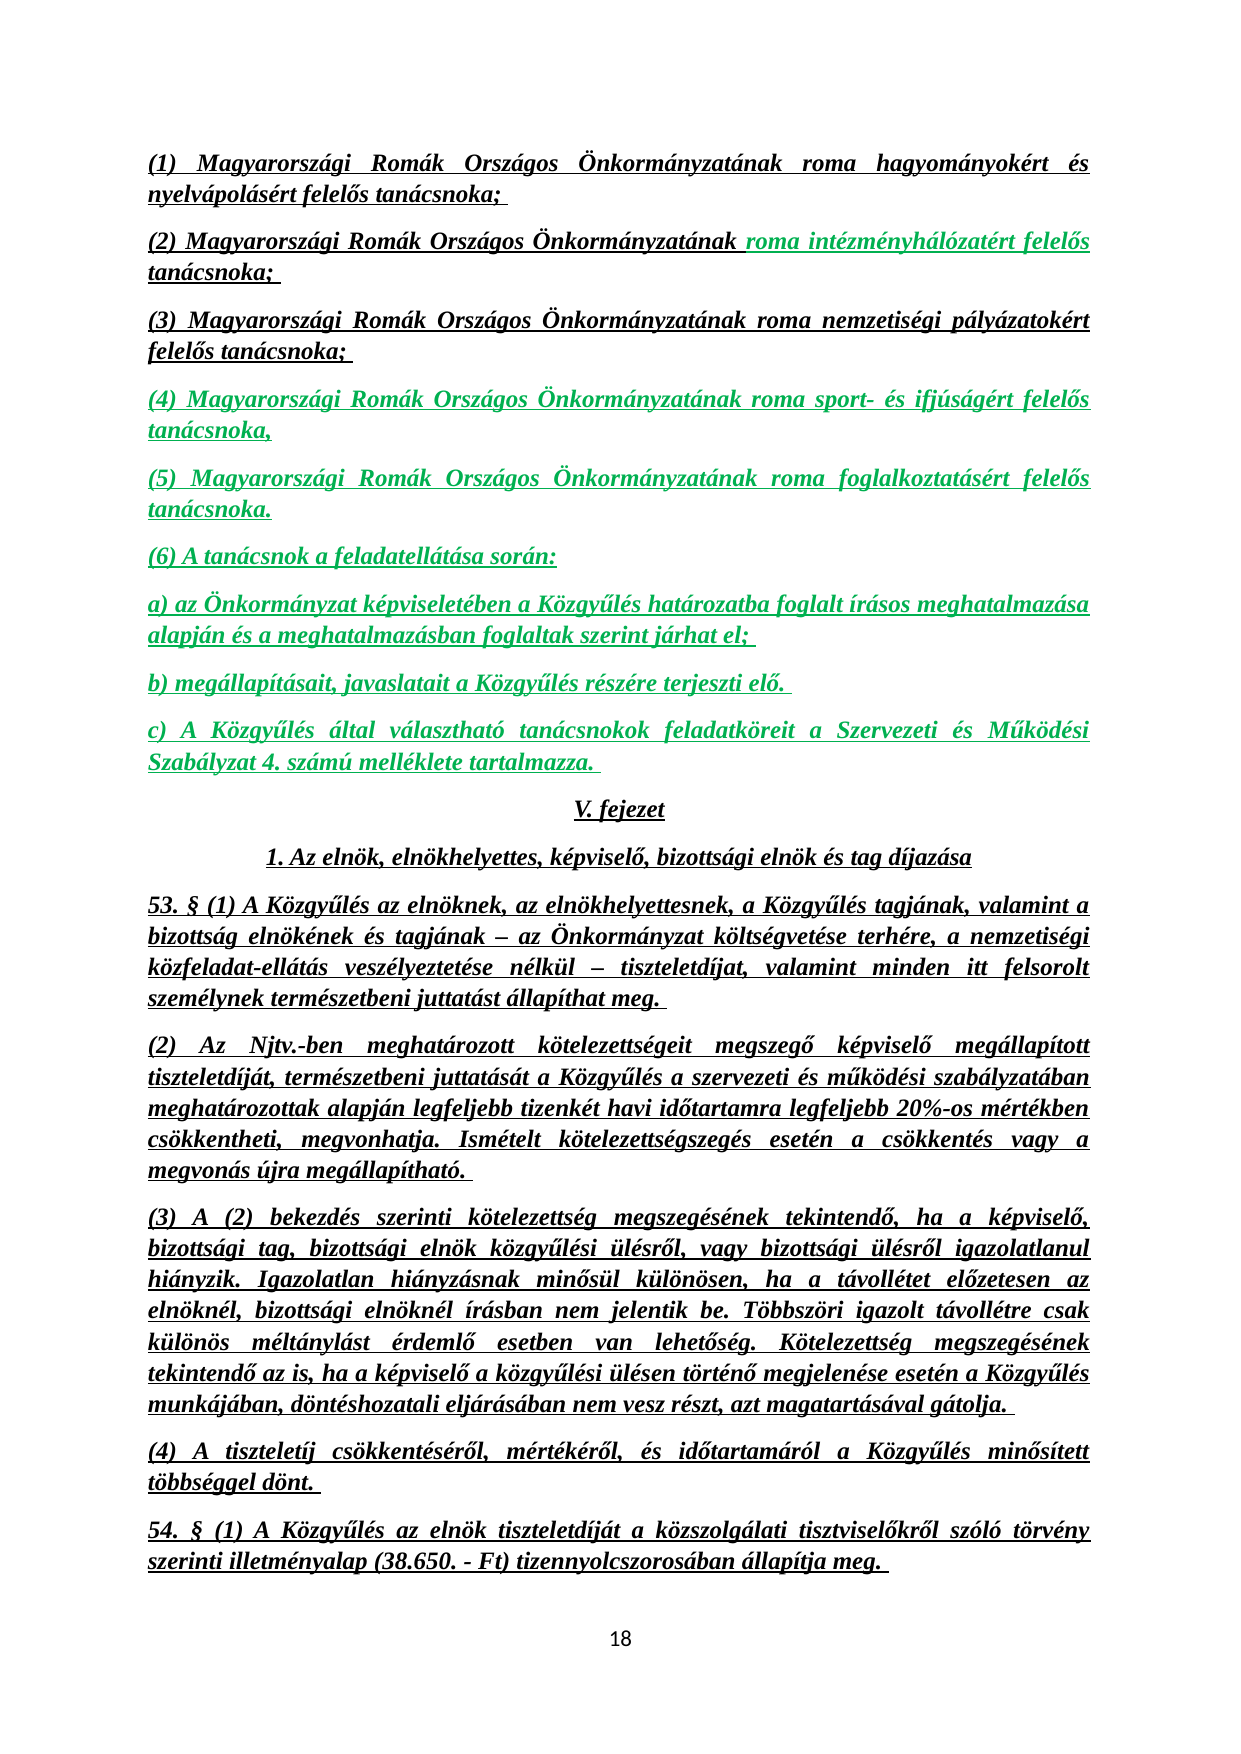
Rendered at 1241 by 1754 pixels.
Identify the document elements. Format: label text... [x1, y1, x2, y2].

text (3) A (2) bekezdés szerinti kötelezettség megszegésének tekintendő, ha a képviselő, bizottsági tag, bizottsági elnök közgyűlési ülésről, vagy bizottsági ülésről igazolatlanul hiányzik. Igazolatlan hiányzásnak minősül különösen, ha a távollétet előzetesen az elnöknél, bizottsági elnöknél írásban nem jelentik be. Többszöri igazolt távollétre csak különös méltánylást érdemlő esetben van lehetőség. Kötelezettség megszegésének tekintendő az is, ha a képviselő a közgyűlési ülésen történő megjelenése esetén a Közgyűlés munkájában, döntéshozatali eljárásában nem vesz részt, azt magatartásával gátolja. [148, 1202, 1093, 1417]
text (3) Magyarországi Romák Országos Önkormányzatának roma nemzetiségi pályázatokért felelős tanácsnoka; [148, 305, 1093, 365]
text b) megállapításait, javaslatait a Közgyűlés részére terjeszti elő. [148, 668, 1093, 697]
text c) A Közgyűlés által választható tanácsnokok feladatköreit a Szervezeti és Működési Szabályzat 4. számú melléklete tartalmazza. [148, 716, 1093, 775]
text (2) Magyarországi Romák Országos Önkormányzatának roma intézményhálózatért felelős tanácsnoka; [148, 226, 1093, 286]
text 53. § (1) A Közgyűlés az elnöknek, az elnökhelyettesnek, a Közgyűlés tagjának, valamint a bizottság elnökének és tagjának – az Önkormányzat költségvetése terhére, a nemzetiségi közfeladat-ellátás veszélyeztetése nélkül – tiszteletdíjat, valamint minden itt felsorolt személynek természetbeni juttatást állapíthat meg. [148, 890, 1093, 1012]
text (4) Magyarországi Romák Országos Önkormányzatának roma sport- és ifjúságért felelős tanácsnoka, [148, 384, 1093, 444]
text (5) Magyarországi Romák Országos Önkormányzatának roma foglalkoztatásért felelős tanácsnoka. [148, 463, 1093, 522]
text (4) A tiszteletíj csökkentéséről, mértékéről, és időtartamáról a Közgyűlés minősített többséggel dönt. [148, 1436, 1093, 1496]
text (2) Az Njtv.-ben meghatározott kötelezettségeit megszegő képviselő megállapított tiszteletdíját, természetbeni juttatását a Közgyűlés a szervezeti és működési szabályzatában meghatározottak alapján legfeljebb tizenkét havi időtartamra legfeljebb 20%-os mértékben csökkentheti, megvonhatja. Ismételt kötelezettségszegés esetén a csökkentés vagy a megvonás újra megállapítható. [148, 1031, 1093, 1183]
text a) az Önkormányzat képviseletében a Közgyűlés határozatba foglalt írásos meghatalmazása alapján és a meghatalmazásban foglaltak szerint járhat el; [148, 589, 1093, 649]
text 1. Az elnök, elnökhelyettes, képviselő, bizottsági elnök és tag díjazása [148, 842, 1093, 871]
text (6) A tanácsnok a feladatellátása során: [148, 541, 1093, 570]
text 54. § (1) A Közgyűlés az elnök tiszteletdíját a közszolgálati tisztviselőkről szóló törvény szerinti illetményalap (38.650. - Ft) tizennyolcszorosában állapítja meg. [148, 1515, 1093, 1575]
text V. fejezet [148, 794, 1093, 823]
text (1) Magyarországi Romák Országos Önkormányzatának roma hagyományokért és nyelvápolásért felelős tanácsnoka; [148, 148, 1093, 207]
